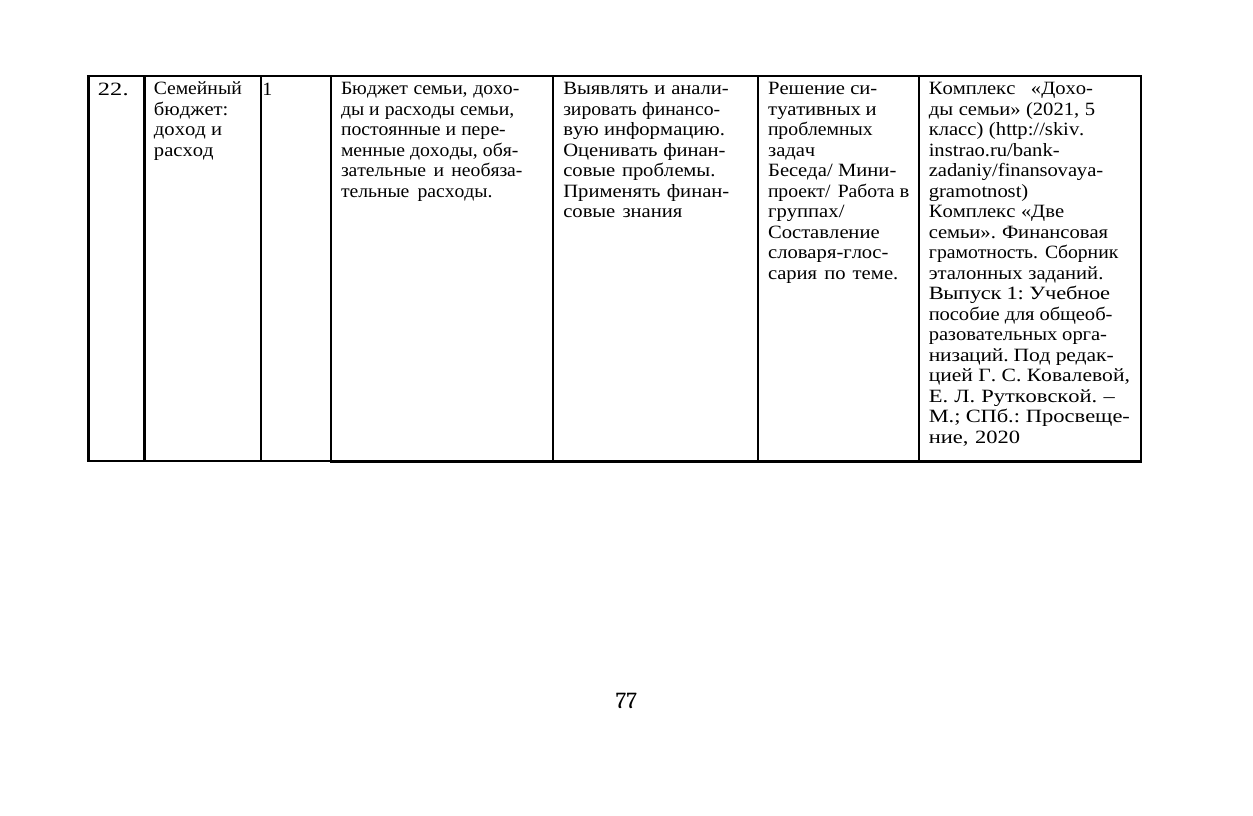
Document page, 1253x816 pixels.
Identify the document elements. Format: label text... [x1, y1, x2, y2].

table_cell Комплекс «Дохо- ды семьи» (2021, 5 класс) (http://skiv. instrao.ru/bank- zadaniy/finansovaya- gramotnost) Комплекс «Две семьи». Финансовая грамотность. Сборник эталонных заданий. Выпуск 1: Учебное пособие для общеоб- разовательных орга- низаций. Под редак- цией Г. С. Ковалевой, Е. Л. Рутковской. – М.; СПб.: Просвеще- ние, 2020 [920, 77, 1140, 460]
table_cell Семейный бюджет: доход и расход [146, 77, 260, 460]
table_cell Решение си- туативных и проблемных задач Беседа/ Мини- проект/ Работа в группах/ Составление словаря-глос- сария по теме. [759, 77, 918, 460]
table_cell Бюджет семьи, дохо- ды и расходы семьи, постоянные и пере- менные доходы, обя- зательные и необяза- тельные расходы. [332, 77, 552, 460]
table_cell Выявлять и анали- зировать финансо- вую информацию. Оценивать финан- совые проблемы. Применять финан- совые знания [554, 77, 757, 460]
table_cell 22. [90, 77, 143, 460]
table_cell 1 [262, 77, 330, 460]
